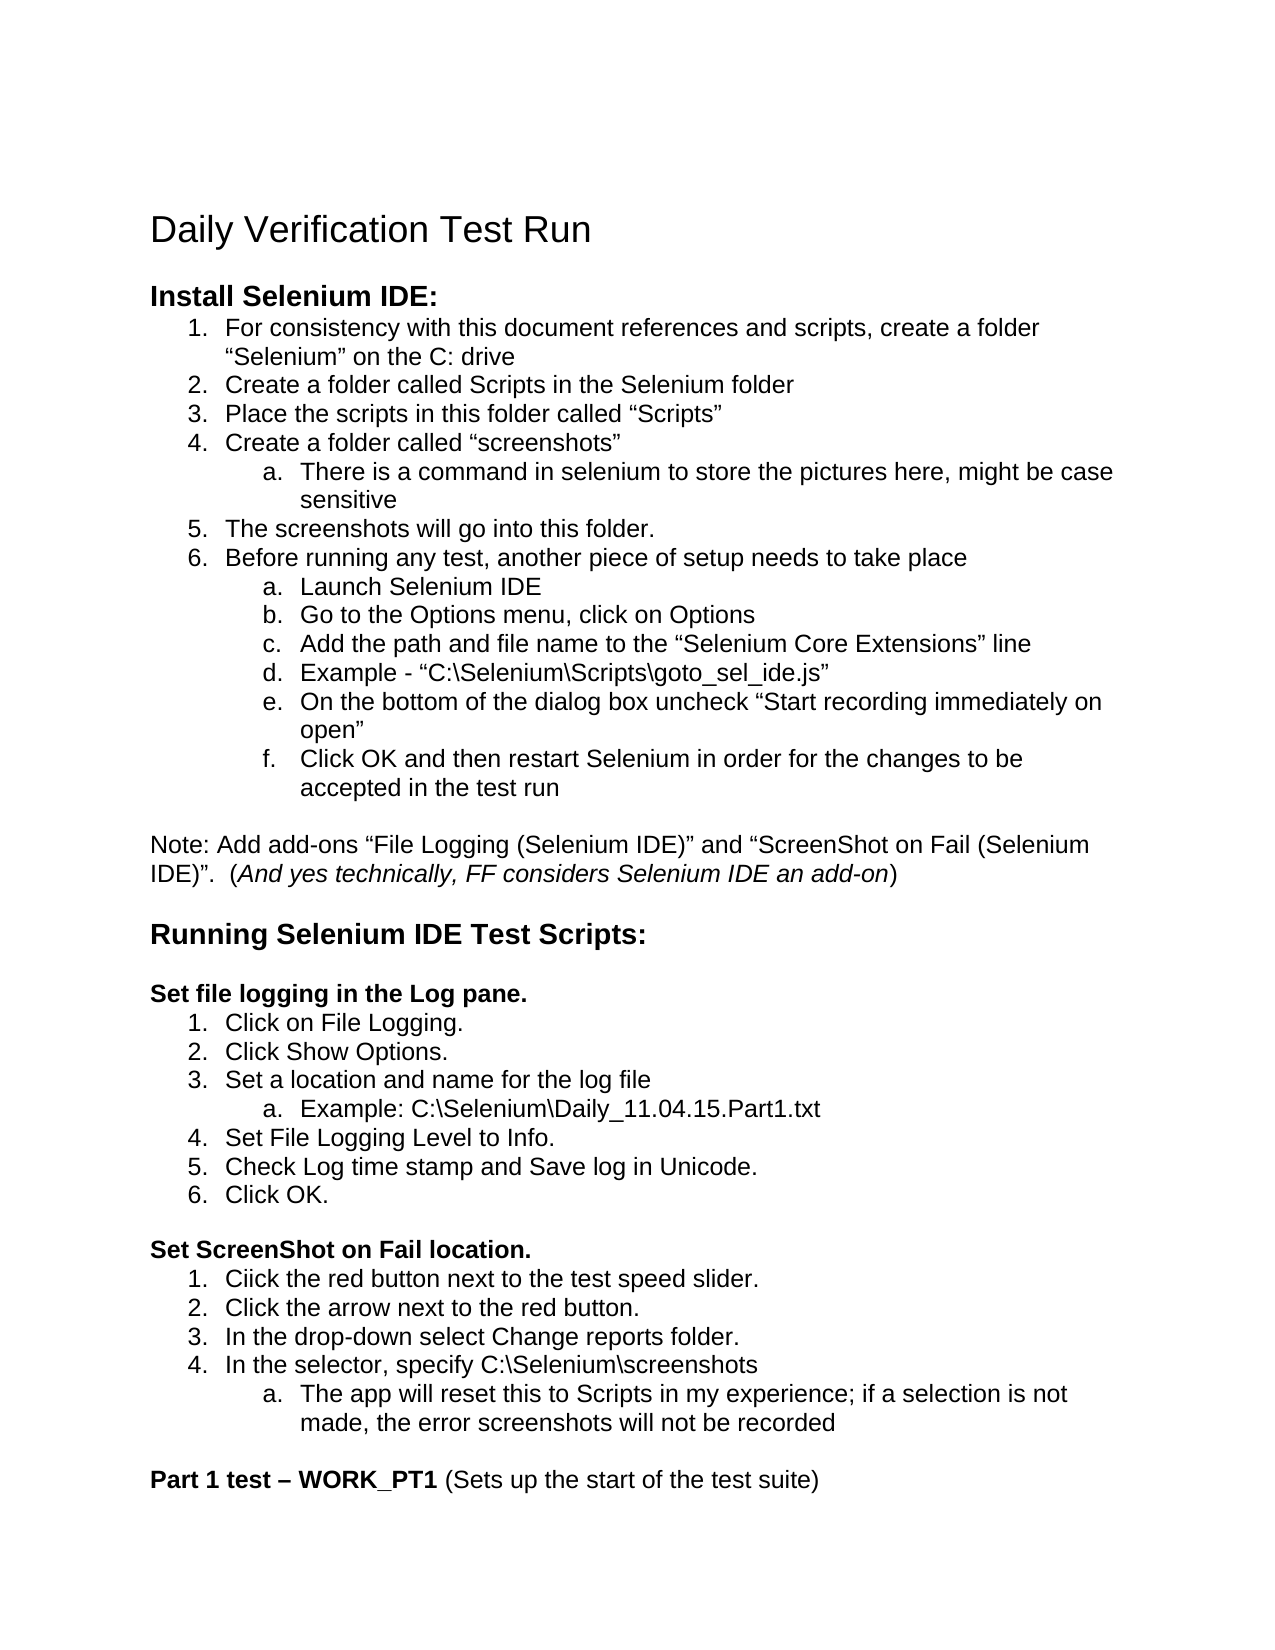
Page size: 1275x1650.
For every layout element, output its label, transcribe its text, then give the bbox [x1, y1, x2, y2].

list Example - “C:\Selenium\Scripts\goto_sel_ide.js” [262, 658, 1125, 687]
list In the selector, specify C:\Selenium\screenshots [187, 1350, 1125, 1379]
text Set ScreenShot on Fail location. [150, 1235, 1125, 1264]
list Example: C:\Selenium\Daily_11.04.15.Part1.txt [262, 1094, 1125, 1123]
list There is a command in selenium to store the pictures here, might be case sensitive [262, 457, 1125, 514]
list Create a folder called Scripts in the Selenium folder [187, 370, 1125, 399]
list For consistency with this document references and scripts, create a folder “Selenium” on the C: drive [187, 313, 1125, 370]
list Before running any test, another piece of setup needs to take place [187, 543, 1125, 572]
list Add the path and file name to the “Selenium Core Extensions” line [262, 629, 1125, 658]
list Click on File Logging. [187, 1008, 1125, 1036]
list Click OK. [187, 1180, 1125, 1209]
list Click Show Options. [187, 1036, 1125, 1065]
list The screenshots will go into this folder. [187, 514, 1125, 543]
list The app will reset this to Scripts in my experience; if a selection is not made, the error screenshots will not be recorded [262, 1379, 1125, 1437]
text Daily Verification Test Run [150, 207, 1125, 251]
list Set a location and name for the log file [187, 1065, 1125, 1094]
list In the drop-down select Change reports folder. [187, 1322, 1125, 1350]
list Create a folder called “screenshots” [187, 428, 1125, 457]
list Set File Logging Level to Info. [187, 1123, 1125, 1151]
text Note: Add add-ons “File Logging (Selenium IDE)” and “ScreenShot on Fail (Selenium IDE)”. (And yes technically, FF considers Selenium IDE an add-on) [150, 830, 1125, 888]
text Part 1 test – WORK_PT1 (Sets up the start of the test suite) [150, 1465, 1125, 1494]
list Launch Selenium IDE [262, 572, 1125, 600]
list On the bottom of the dialog box uncheck “Start recording immediately on open” [262, 687, 1125, 744]
text Install Selenium IDE: [150, 279, 1125, 313]
list Ciick the red button next to the test speed slider. [187, 1264, 1125, 1293]
text Running Selenium IDE Test Scripts: [150, 917, 1125, 950]
list Click the arrow next to the red button. [187, 1293, 1125, 1322]
list Check Log time stamp and Save log in Unicode. [187, 1151, 1125, 1180]
list Click OK and then restart Selenium in order for the changes to be accepted in the test run [262, 744, 1125, 802]
text Set file logging in the Log pane. [150, 979, 1125, 1008]
list Go to the Options menu, click on Options [262, 600, 1125, 629]
list Place the scripts in this folder called “Scripts” [187, 399, 1125, 428]
